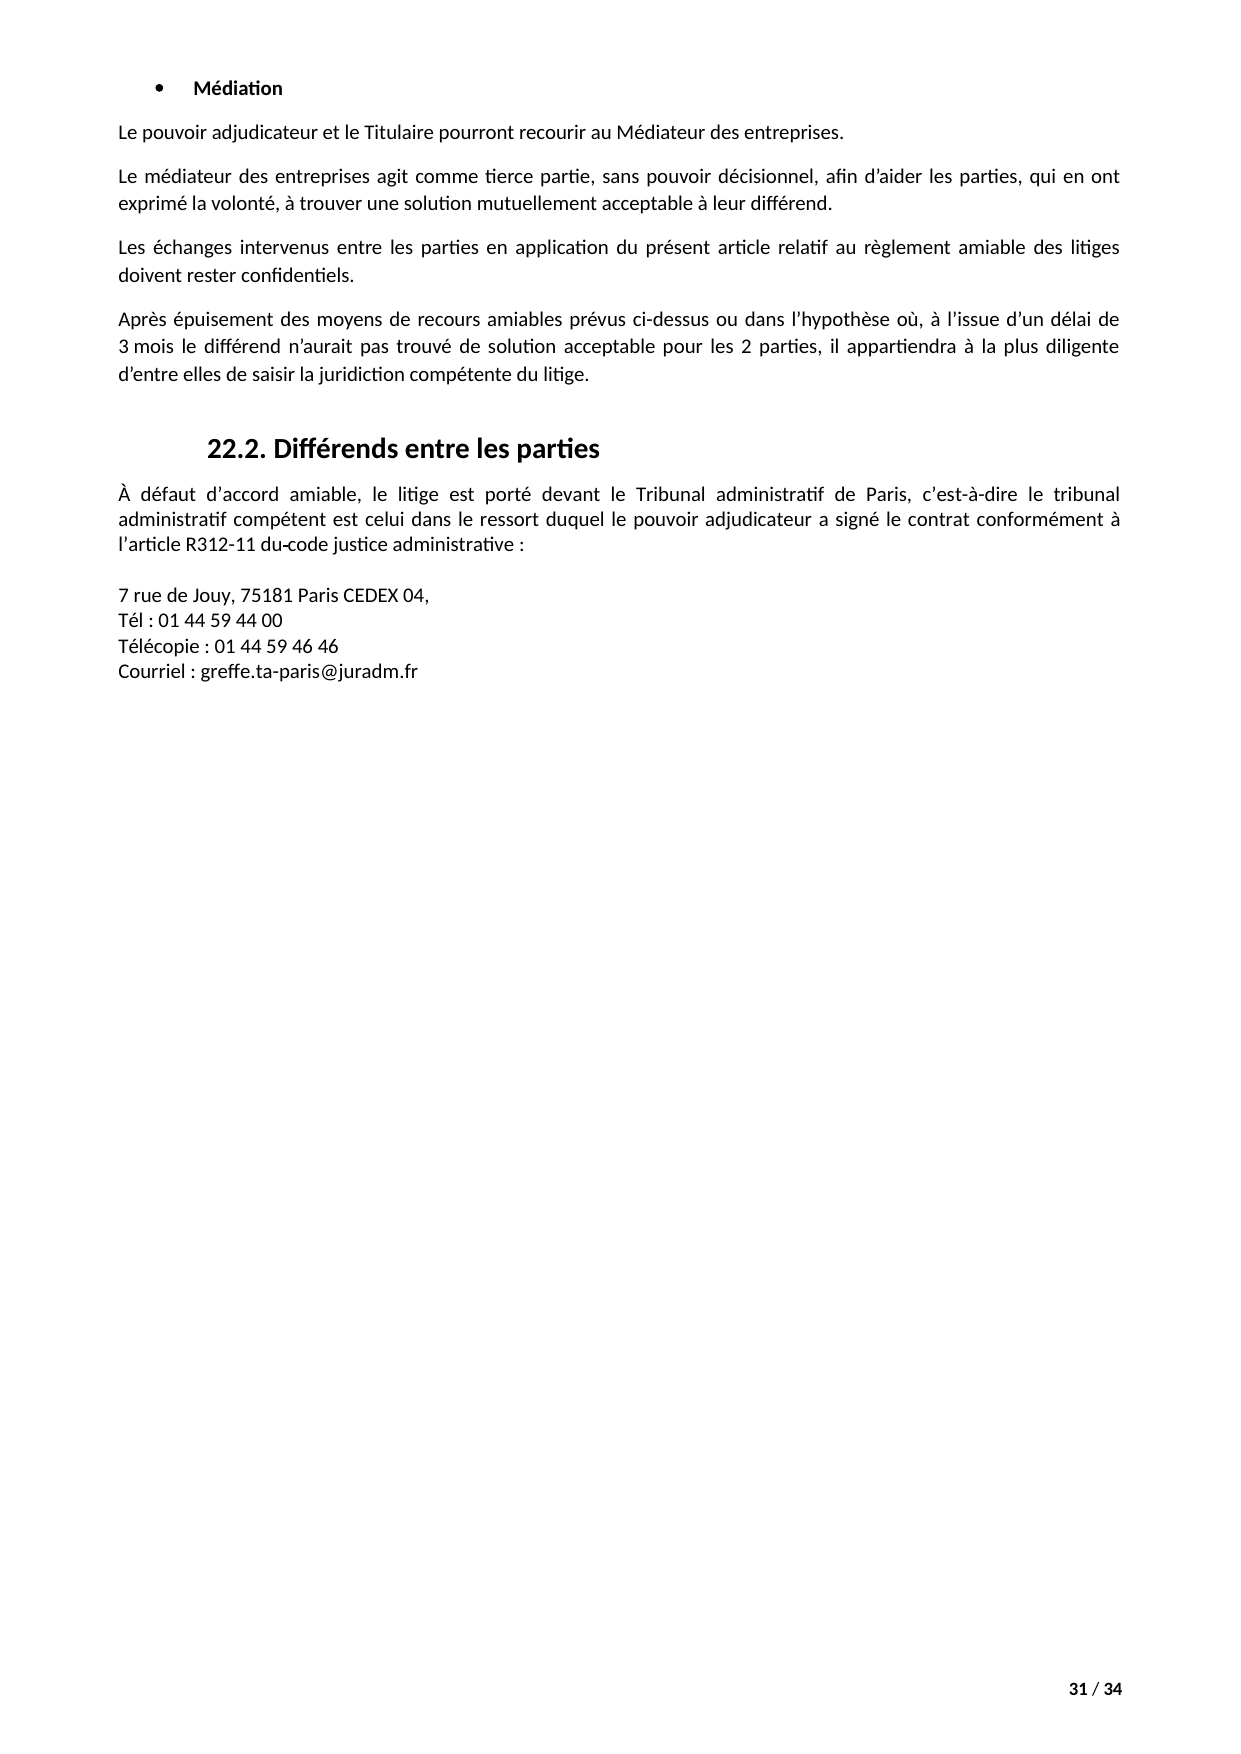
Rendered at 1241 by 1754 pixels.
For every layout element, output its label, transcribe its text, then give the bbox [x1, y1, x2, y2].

text Courriel : greffe.ta-paris@juradm.fr [118, 658, 1122, 684]
text Tél : 01 44 59 44 00 [118, 607, 1122, 633]
text À défaut d’accord amiable, le litige est porté devant le Tribunal administratif de Paris, c’est-à-dire le tribunal administratif compétent est celui dans le ressort duquel le pouvoir adjudicateur a signé le contrat conformément à l’article R312-11 du code justice administrative : [118, 481, 1122, 557]
text 7 rue de Jouy, 75181 Paris CEDEX 04, [118, 582, 1122, 607]
list Médiation [156, 75, 1122, 100]
text Les échanges intervenus entre les parties en application du présent article relatif au règlement amiable des litiges doivent rester confidentiels. [118, 234, 1122, 287]
subtitle Différends entre les parties [133, 430, 1122, 466]
text Le pouvoir adjudicateur et le Titulaire pourront recourir au Médiateur des entreprises. [118, 119, 1122, 144]
text Télécopie : 01 44 59 46 46 [118, 633, 1122, 658]
text Après épuisement des moyens de recours amiables prévus ci-dessus ou dans l’hypothèse où, à l’issue d’un délai de 3 mois le différend n’aurait pas trouvé de solution acceptable pour les 2 parties, il appartiendra à la plus diligente d’entre elles de saisir la juridiction compétente du litige. [118, 306, 1122, 386]
text Le médiateur des entreprises agit comme tierce partie, sans pouvoir décisionnel, afin d’aider les parties, qui en ont exprimé la volonté, à trouver une solution mutuellement acceptable à leur différend. [118, 163, 1122, 216]
